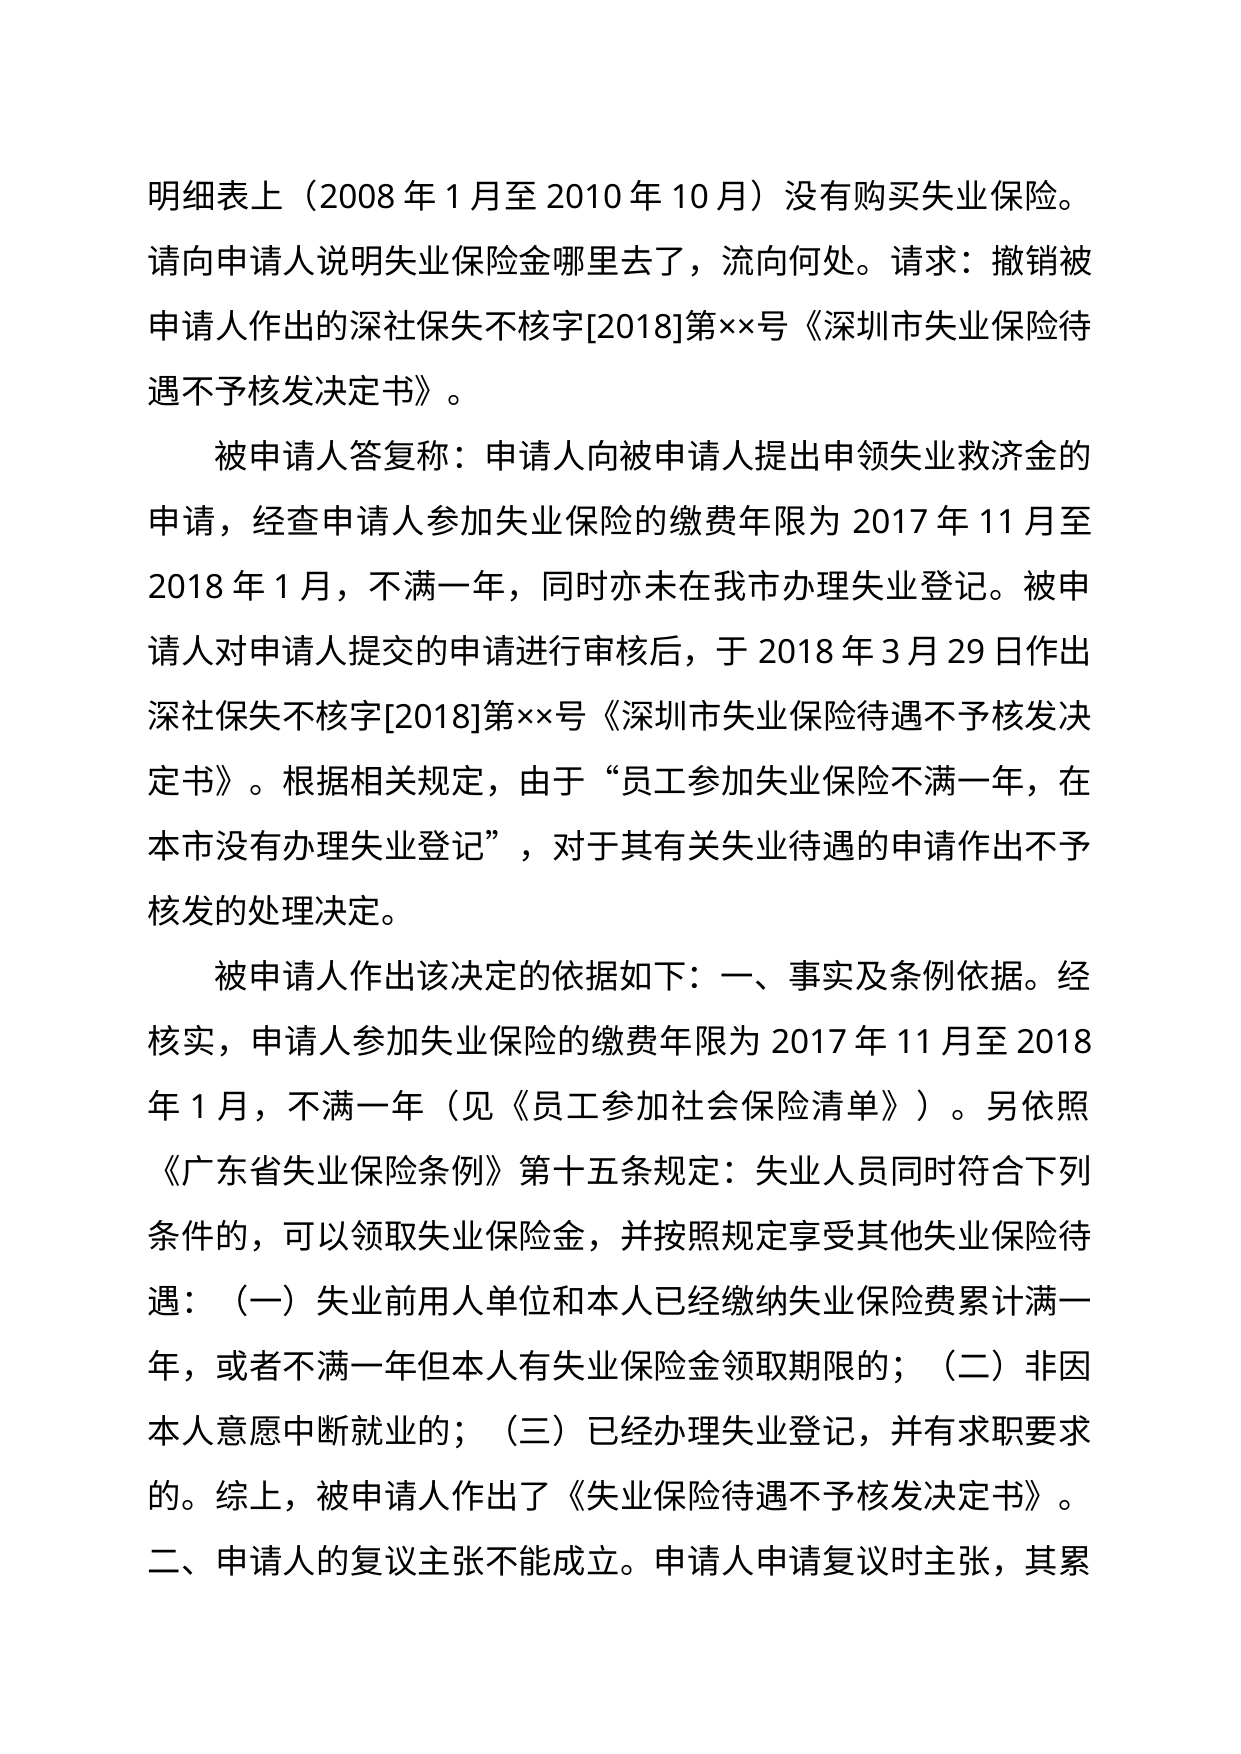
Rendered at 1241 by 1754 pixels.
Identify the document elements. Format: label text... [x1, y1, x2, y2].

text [148, 162, 1092, 422]
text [148, 942, 1092, 1592]
text 被申请人答复称：申请人向被申请人提出申领失业救济金的申请，经查申请人参加失业保险的缴费年限为2017年11月至2018年1月，不满一年，同时亦未在我市办理失业登记。被申请人对申请人提交的申请进行审核后，于2018年3月29日作出深社保失不核字[2018]第××号《深圳市失业保险待遇不予核发决定书》。根据相关规定，由于“员工参加失业保险不满一年，在本市没有办理失业登记”，对于其有关失业待遇的申请作出不予核发的处理决定。 [148, 422, 1092, 942]
